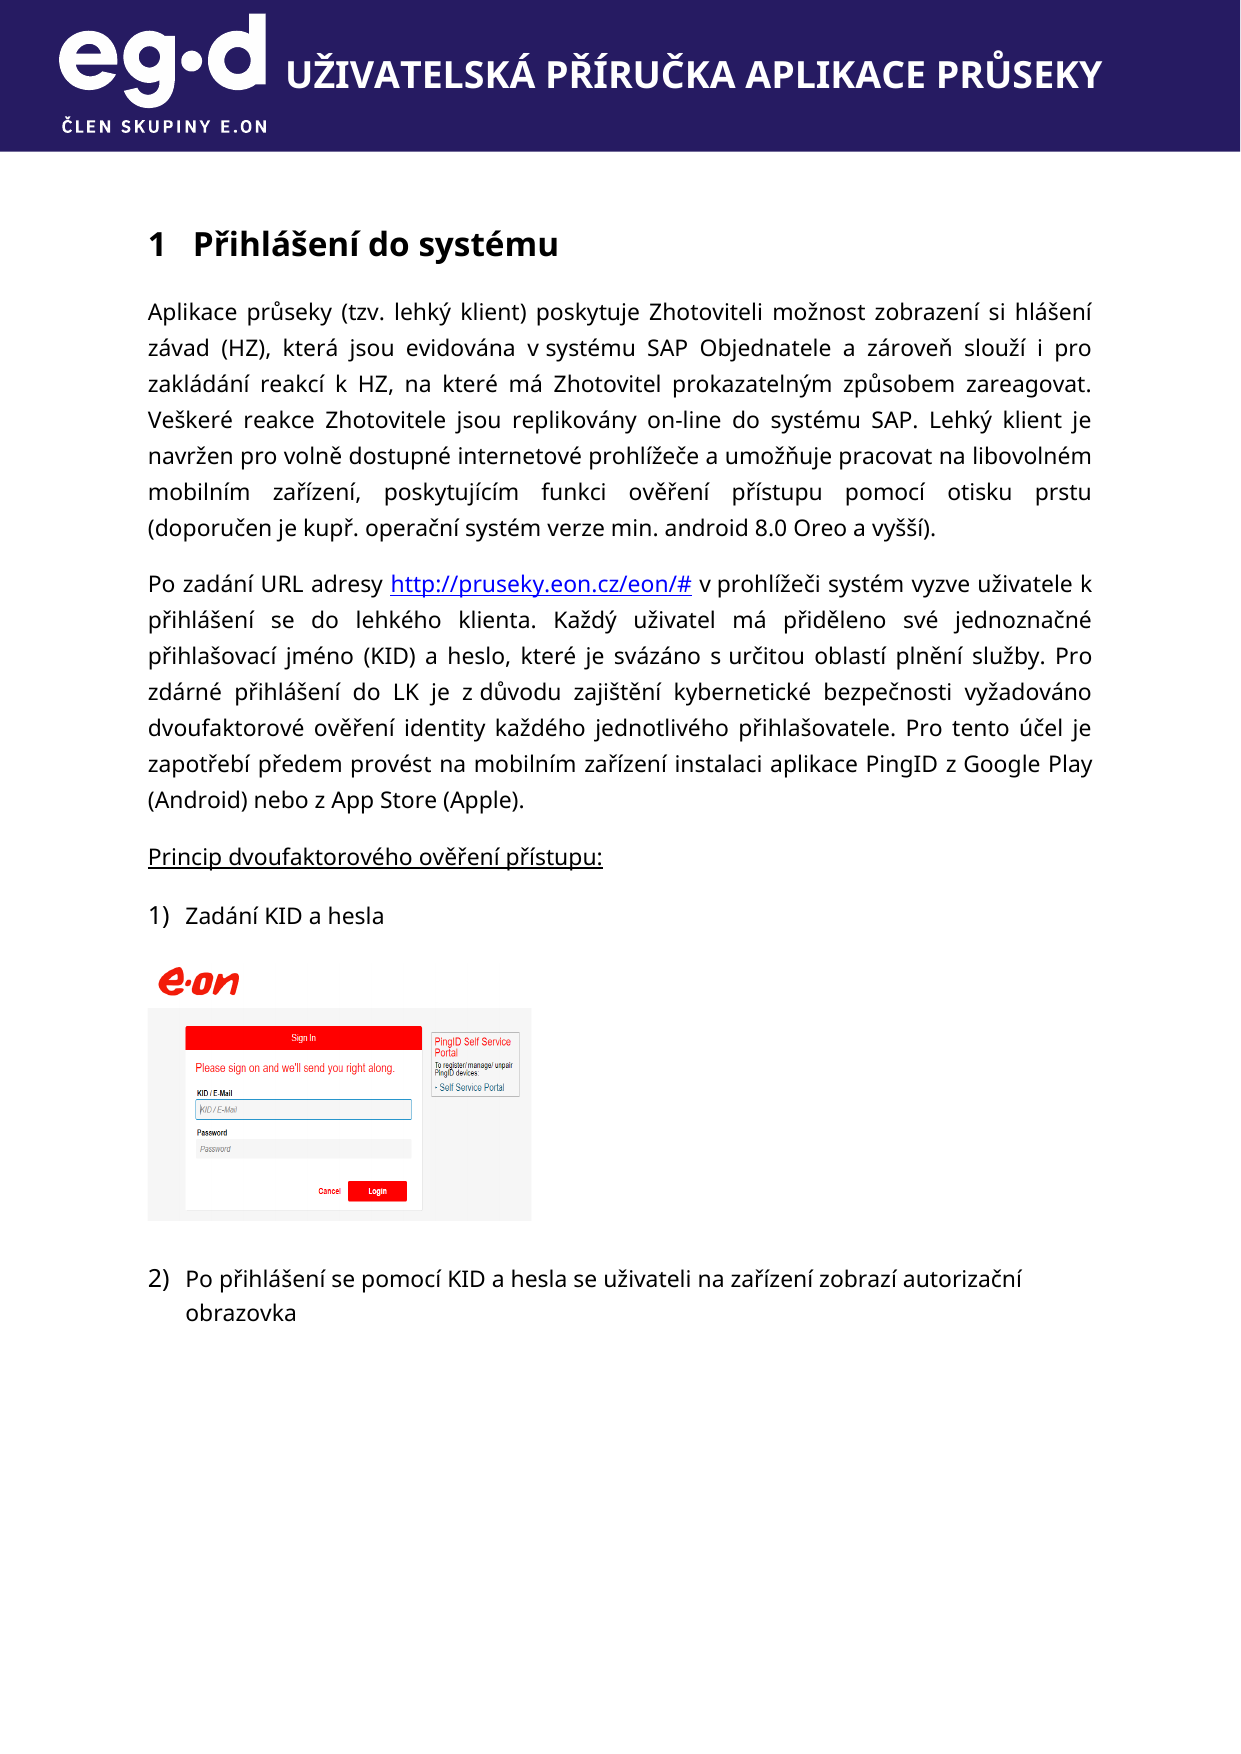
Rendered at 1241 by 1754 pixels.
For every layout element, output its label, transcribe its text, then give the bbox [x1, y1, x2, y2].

text Aplikace průseky (tzv. lehký klient) poskytuje Zhotoviteli možnost zobrazení si hlášení závad (HZ), která jsou evidována v systému SAP Objednatele a zároveň slouží i pro zakládání reakcí k HZ, na které má Zhotovitel prokazatelným způsobem zareagovat. Veškeré reakce Zhotovitele jsou replikovány on-line do systému SAP. Lehký klient je navržen pro volně dostupné internetové prohlížeče a umožňuje pracovat na libovolném mobilním zařízení, poskytujícím funkci ověření přístupu pomocí otisku prstu (doporučen je kupř. operační systém verze min. android 8.0 Oreo a vyšší). [148, 296, 1093, 543]
list Zadání KID a hesla [148, 897, 1093, 962]
list Po přihlášení se pomocí KID a hesla se uživateli na zařízení zobrazí autorizační obrazovka [148, 1260, 1093, 1328]
subtitle Přihlášení do systému [148, 221, 1093, 266]
text Po zadání URL adresy http://pruseky.eon.cz/eon/# v prohlížeči systém vyzve uživatele k přihlášení se do lehkého klienta. Každý uživatel má přiděleno své jednoznačné přihlašovací jméno (KID) a heslo, které je svázáno s určitou oblastí plnění služby. Pro zdárné přihlášení do LK je z důvodu zajištění kybernetické bezpečnosti vyžadováno dvoufaktorové ověření identity každého jednotlivého přihlašovatele. Pro tento účel je zapotřebí předem provést na mobilním zařízení instalaci aplikace PingID z Google Play (Android) nebo z App Store (Apple). [148, 568, 1093, 815]
picture [147, 963, 532, 1221]
text Princip dvoufaktorového ověření přístupu: [148, 841, 1093, 872]
